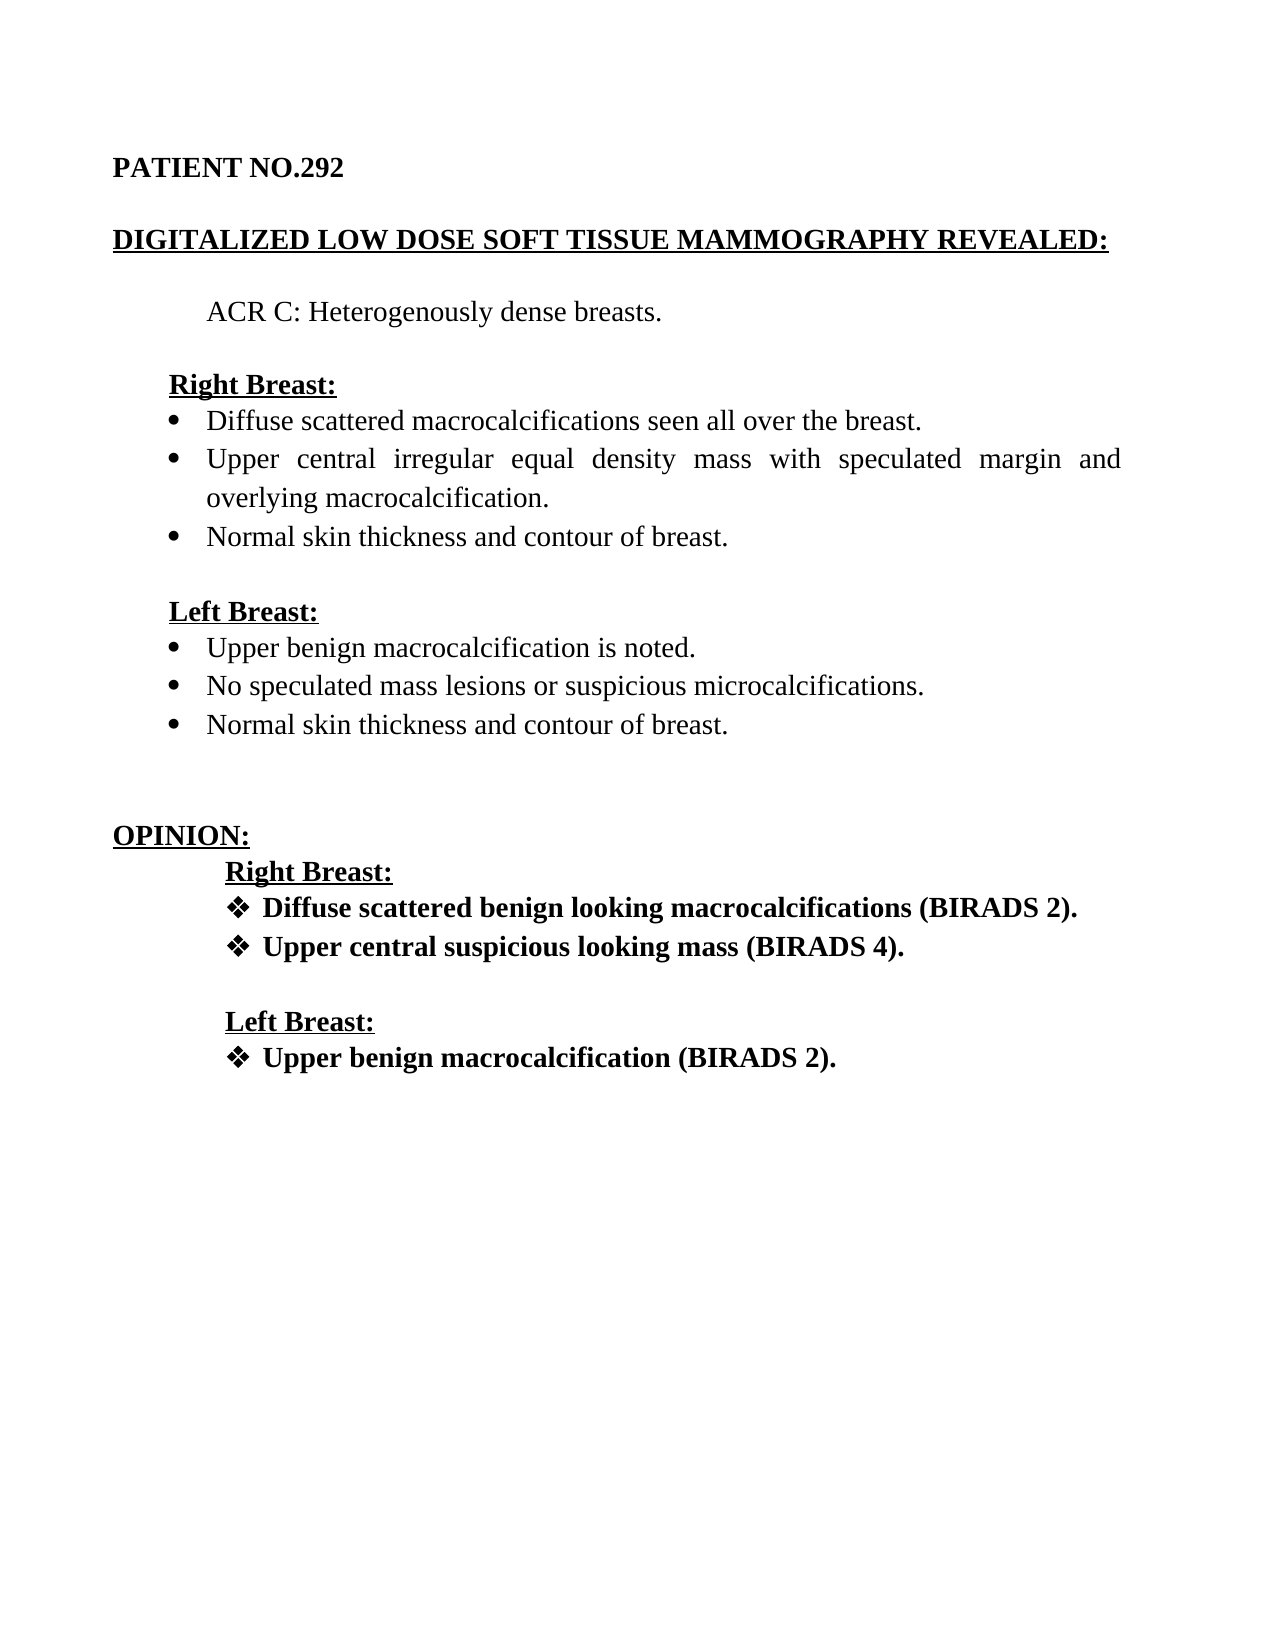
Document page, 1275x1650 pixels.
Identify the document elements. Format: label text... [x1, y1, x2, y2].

text OPINION: [112, 818, 1122, 852]
text Left Breast: [169, 594, 1122, 627]
text ACR C: Heterogenously dense breasts. [206, 294, 1122, 328]
list Normal skin thickness and contour of breast. [169, 707, 1122, 741]
list Diffuse scattered benign looking macrocalcifications (BIRADS 2). [225, 890, 1122, 924]
list Diffuse scattered macrocalcifications seen all over the breast. [169, 403, 1122, 437]
text PATIENT NO.292 [112, 150, 1122, 183]
list Upper central suspicious looking mass (BIRADS 4). [225, 929, 1122, 963]
list Upper central irregular equal density mass with speculated margin and overlying macrocalcification. [169, 442, 1122, 514]
list Normal skin thickness and contour of breast. [169, 519, 1122, 552]
text Right Breast: [169, 367, 1122, 400]
list Upper benign macrocalcification is noted. [169, 630, 1122, 663]
text Right Breast: [150, 854, 1122, 888]
text DIGITALIZED LOW DOSE SOFT TISSUE MAMMOGRAPHY REVEALED: [112, 222, 1122, 256]
list No speculated mass lesions or suspicious microcalcifications. [169, 668, 1122, 702]
list Upper benign macrocalcification (BIRADS 2). [225, 1040, 1122, 1073]
text Left Breast: [150, 1004, 1122, 1037]
